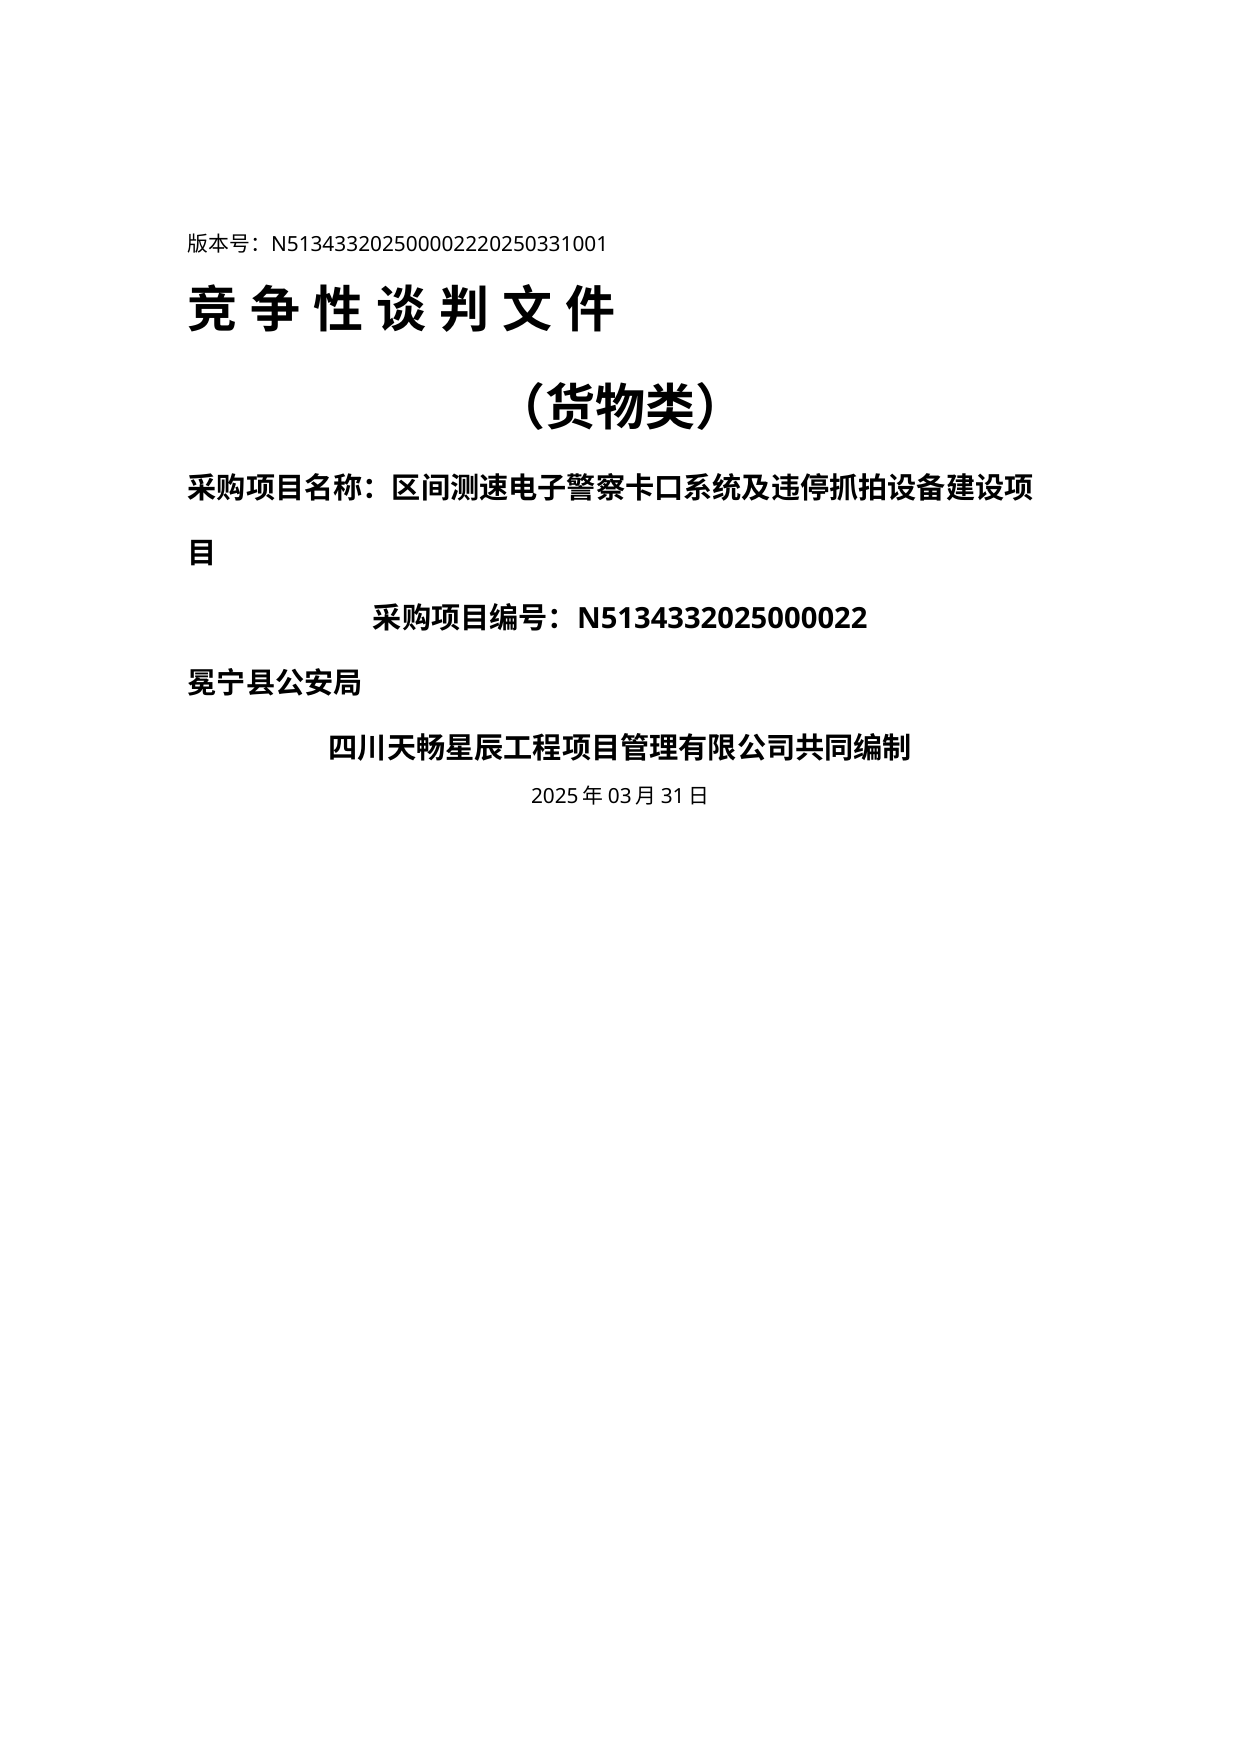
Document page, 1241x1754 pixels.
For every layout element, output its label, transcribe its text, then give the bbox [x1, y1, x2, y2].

text 2025年03月31日 [187, 779, 1053, 812]
text 版本号：N513433202500002220250331001 [187, 227, 1053, 259]
text 四川天畅星辰工程项目管理有限公司共同编制 [187, 714, 1053, 779]
text （货物类） [187, 357, 1053, 454]
text 采购项目名称：区间测速电子警察卡口系统及违停抓拍设备建设项目 [187, 454, 1053, 584]
text 竞 争 性 谈 判 文 件 [187, 259, 1053, 357]
text 采购项目编号：N5134332025000022 [187, 584, 1053, 649]
text 冕宁县公安局 [187, 649, 1053, 714]
